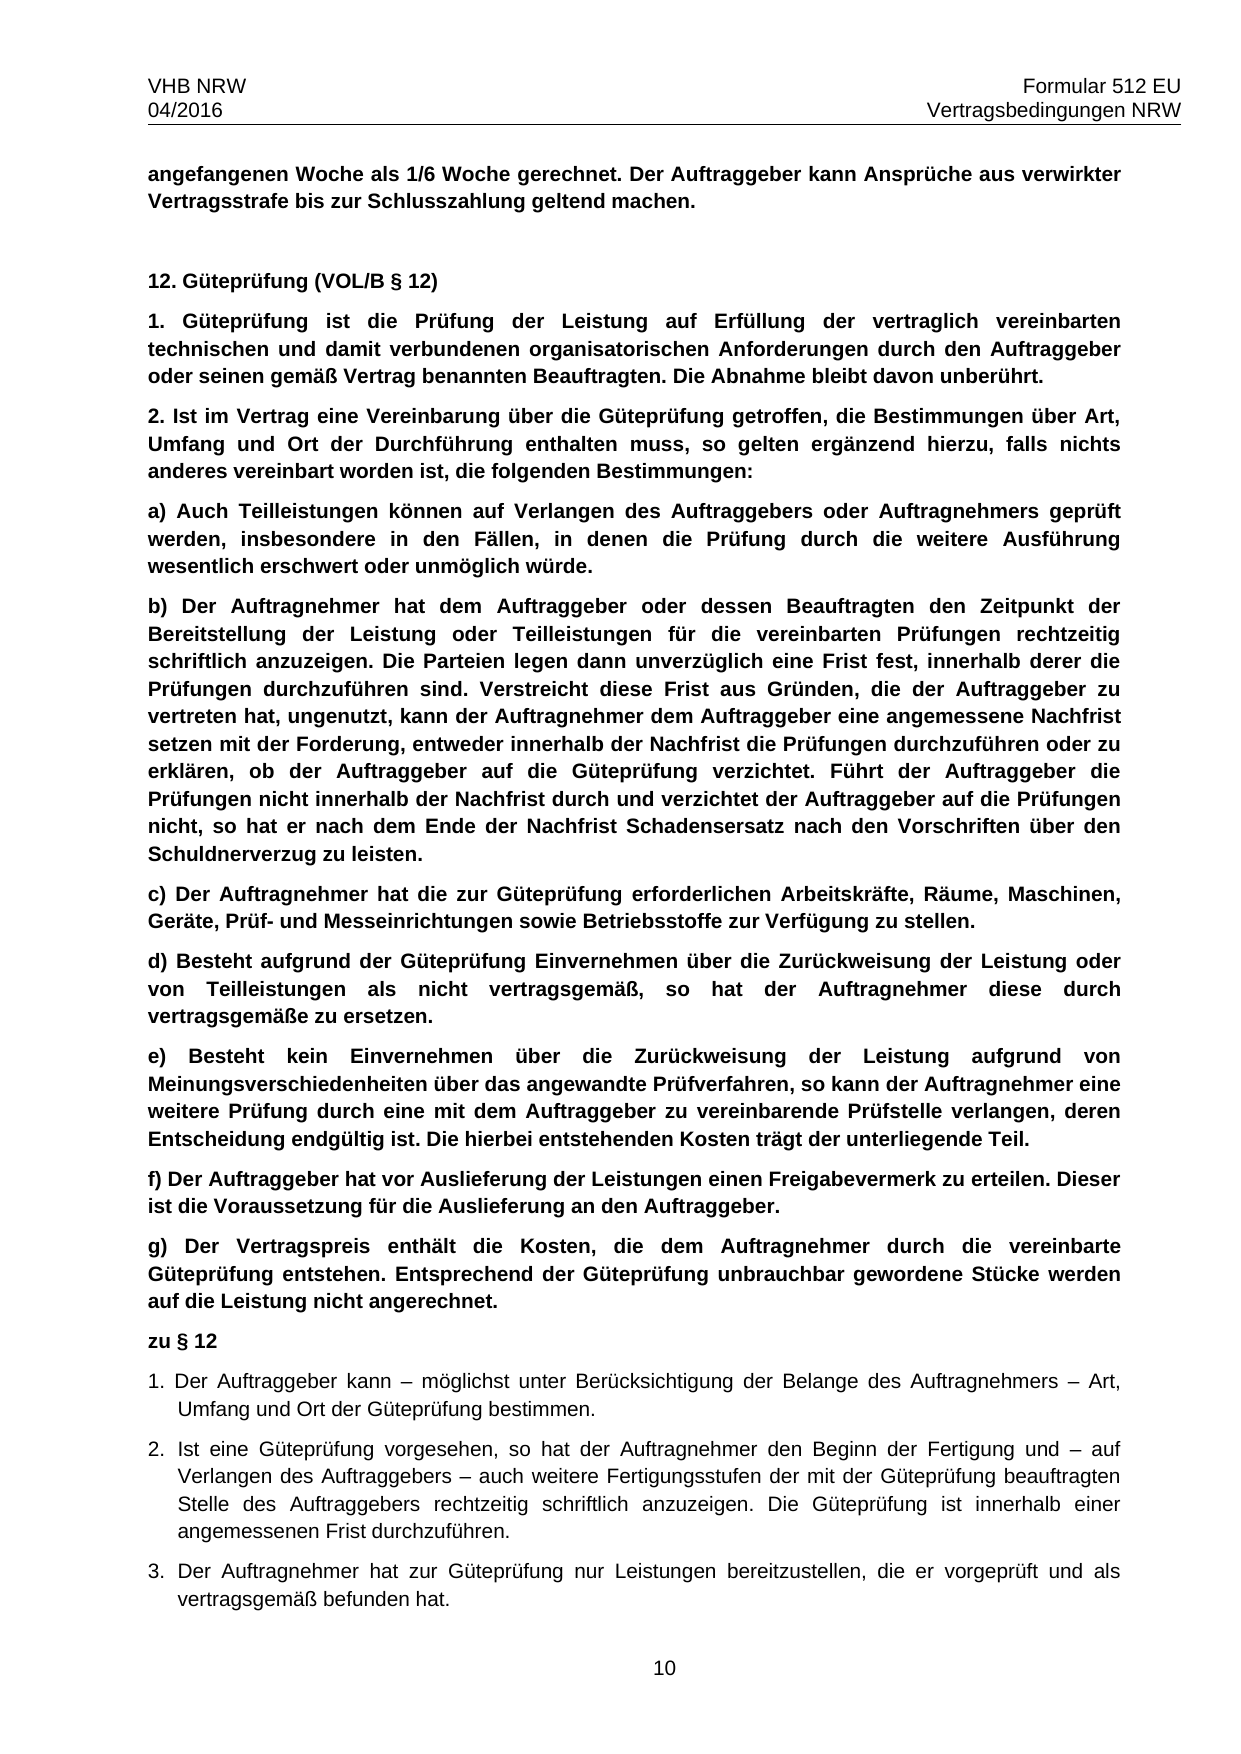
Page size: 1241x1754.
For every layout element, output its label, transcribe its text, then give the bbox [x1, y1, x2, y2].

text 1. Güteprüfung ist die Prüfung der Leistung auf Erfüllung der vertraglich vereinbarten technischen und damit verbundenen organisatorischen Anforderungen durch den Auftraggeber oder seinen gemäß Vertrag benannten Beauftragten. Die Abnahme bleibt davon unberührt. [148, 309, 1122, 388]
text 3. Der Auftragnehmer hat zur Güteprüfung nur Leistungen bereitzustellen, die er vorgeprüft und als vertragsgemäß befunden hat. [148, 1559, 1122, 1610]
text a) Auch Teilleistungen können auf Verlangen des Auftraggebers oder Auftragnehmers geprüft werden, insbesondere in den Fällen, in denen die Prüfung durch die weitere Ausführung wesentlich erschwert oder unmöglich würde. [148, 499, 1122, 578]
text c) Der Auftragnehmer hat die zur Güteprüfung erforderlichen Arbeitskräfte, Räume, Maschinen, Geräte, Prüf- und Messeinrichtungen sowie Betriebsstoffe zur Verfügung zu stellen. [148, 881, 1122, 933]
text zu § 12 [148, 1329, 1122, 1353]
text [148, 161, 1122, 213]
text 2. Ist im Vertrag eine Vereinbarung über die Güteprüfung getroffen, die Bestimmungen über Art, Umfang und Ort der Durchführung enthalten muss, so gelten ergänzend hierzu, falls nichts anderes vereinbart worden ist, die folgenden Bestimmungen: [148, 404, 1122, 483]
text e) Besteht kein Einvernehmen über die Zurückweisung der Leistung aufgrund von Meinungsverschiedenheiten über das angewandte Prüfverfahren, so kann der Auftragnehmer eine weitere Prüfung durch eine mit dem Auftraggeber zu vereinbarende Prüfstelle verlangen, deren Entscheidung endgültig ist. Die hierbei entstehenden Kosten trägt der unterliegende Teil. [148, 1044, 1122, 1150]
text 12. Güteprüfung (VOL/B § 12) [148, 269, 1122, 293]
text g) Der Vertragspreis enthält die Kosten, die dem Auftragnehmer durch die vereinbarte Güteprüfung entstehen. Entsprechend der Güteprüfung unbrauchbar gewordene Stücke werden auf die Leistung nicht angerechnet. [148, 1234, 1122, 1313]
text b) Der Auftragnehmer hat dem Auftraggeber oder dessen Beauftragten den Zeitpunkt der Bereitstellung der Leistung oder Teilleistungen für die vereinbarten Prüfungen rechtzeitig schriftlich anzuzeigen. Die Parteien legen dann unverzüglich eine Frist fest, innerhalb derer die Prüfungen durchzuführen sind. Verstreicht diese Frist aus Gründen, die der Auftraggeber zu vertreten hat, ungenutzt, kann der Auftragnehmer dem Auftraggeber eine angemessene Nachfrist setzen mit der Forderung, entweder innerhalb der Nachfrist die Prüfungen durchzuführen oder zu erklären, ob der Auftraggeber auf die Güteprüfung verzichtet. Führt der Auftraggeber die Prüfungen nicht innerhalb der Nachfrist durch und verzichtet der Auftraggeber auf die Prüfungen nicht, so hat er nach dem Ende der Nachfrist Schadensersatz nach den Vorschriften über den Schuldnerverzug zu leisten. [148, 594, 1122, 865]
text f) Der Auftraggeber hat vor Auslieferung der Leistungen einen Freigabevermerk zu erteilen. Dieser ist die Voraussetzung für die Auslieferung an den Auftraggeber. [148, 1166, 1122, 1218]
text d) Besteht aufgrund der Güteprüfung Einvernehmen über die Zurückweisung der Leistung oder von Teilleistungen als nicht vertragsgemäß, so hat der Auftragnehmer diese durch vertragsgemäße zu ersetzen. [148, 949, 1122, 1028]
text 1. Der Auftraggeber kann – möglichst unter Berücksichtigung der Belange des Auftragnehmers – Art, Umfang und Ort der Güteprüfung bestimmen. [148, 1369, 1122, 1420]
text 2. Ist eine Güteprüfung vorgesehen, so hat der Auftragnehmer den Beginn der Fertigung und – auf Verlangen des Auftraggebers – auch weitere Fertigungsstufen der mit der Güteprüfung beauftragten Stelle des Auftraggebers rechtzeitig schriftlich anzuzeigen. Die Güteprüfung ist innerhalb einer angemessenen Frist durchzuführen. [148, 1436, 1122, 1543]
